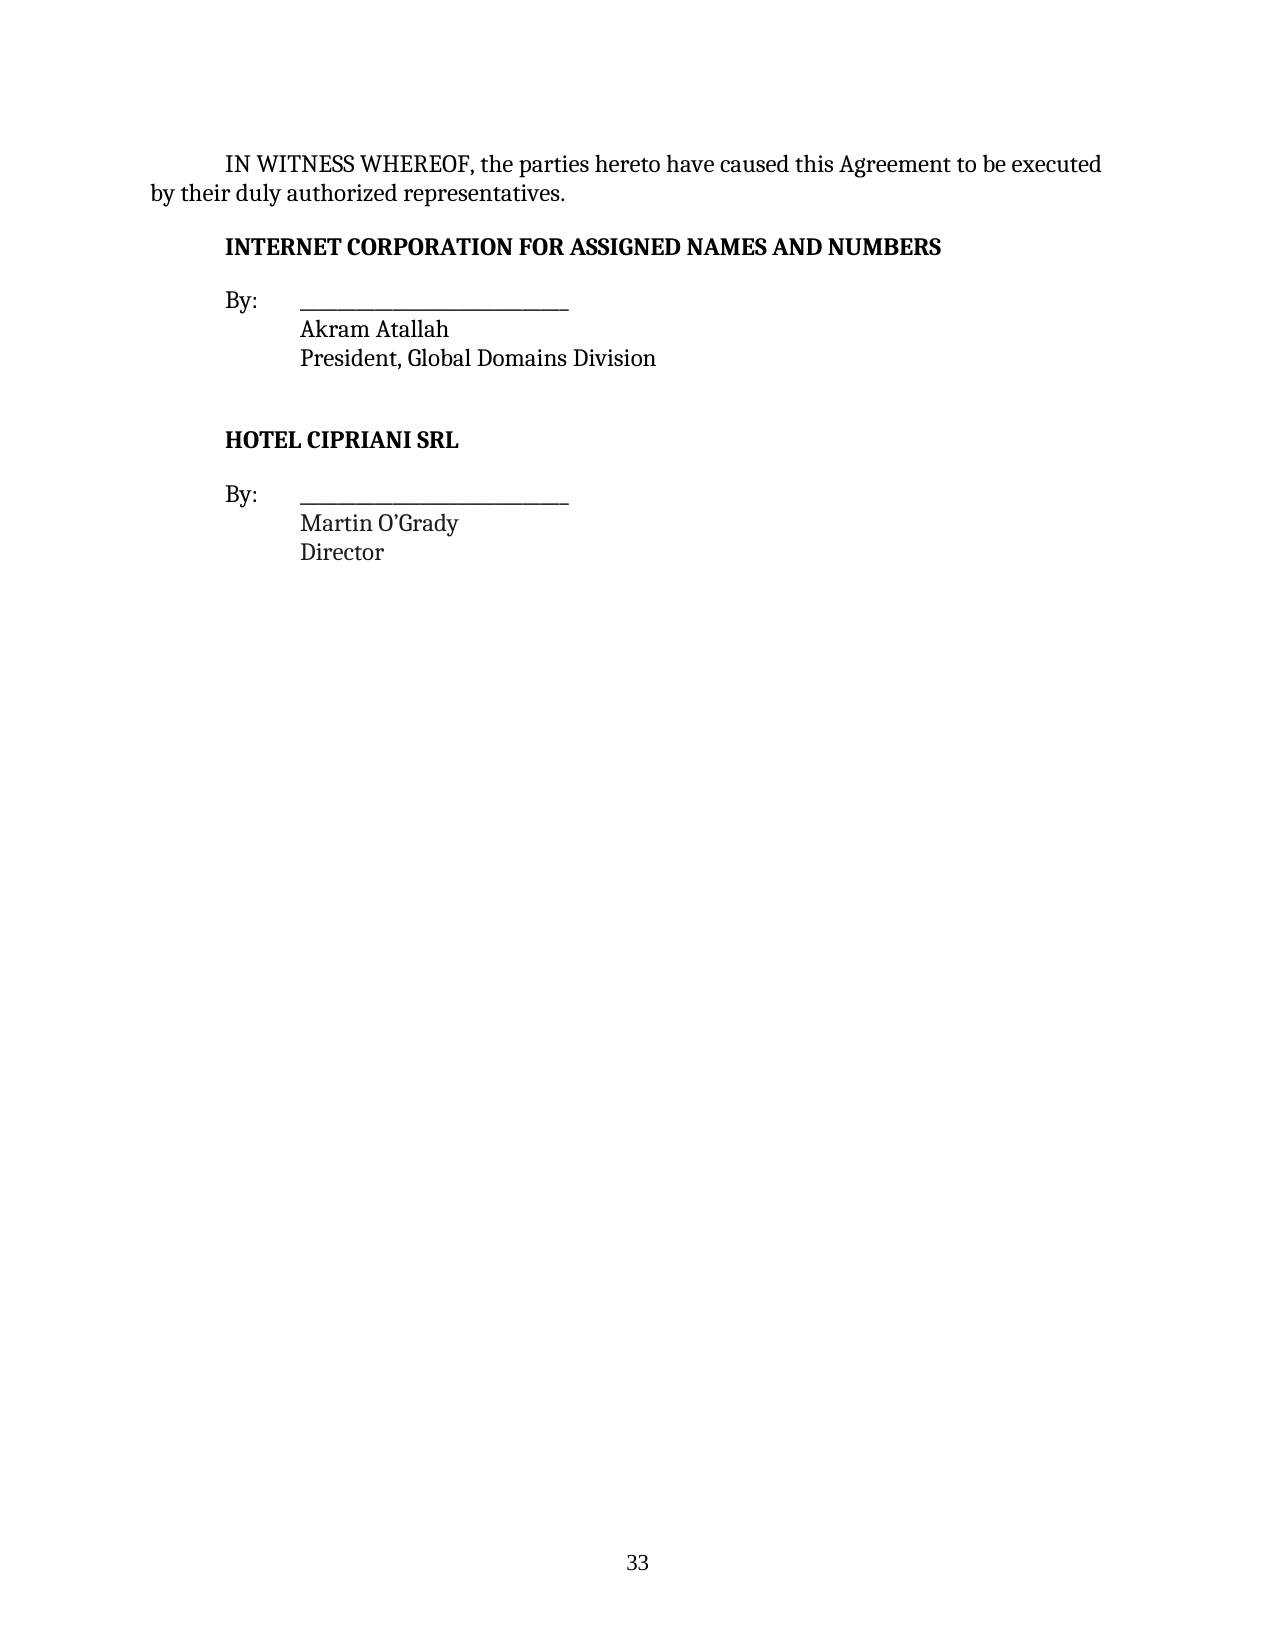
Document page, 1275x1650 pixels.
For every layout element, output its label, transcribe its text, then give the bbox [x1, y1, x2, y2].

text IN WITNESS WHEREOF, the parties hereto have caused this Agreement to be executed by their duly authorized representatives. [150, 150, 1125, 207]
text HOTEL CIPRIANI SRL [150, 426, 1125, 455]
text Director [225, 537, 1125, 566]
text By: _____________________________ Akram Atallah President, Global Domains Division [225, 286, 1125, 401]
text By: _____________________________ Martin O’Grady [225, 480, 1125, 537]
text INTERNET CORPORATION FOR ASSIGNED NAMES AND NUMBERS [150, 232, 1125, 261]
